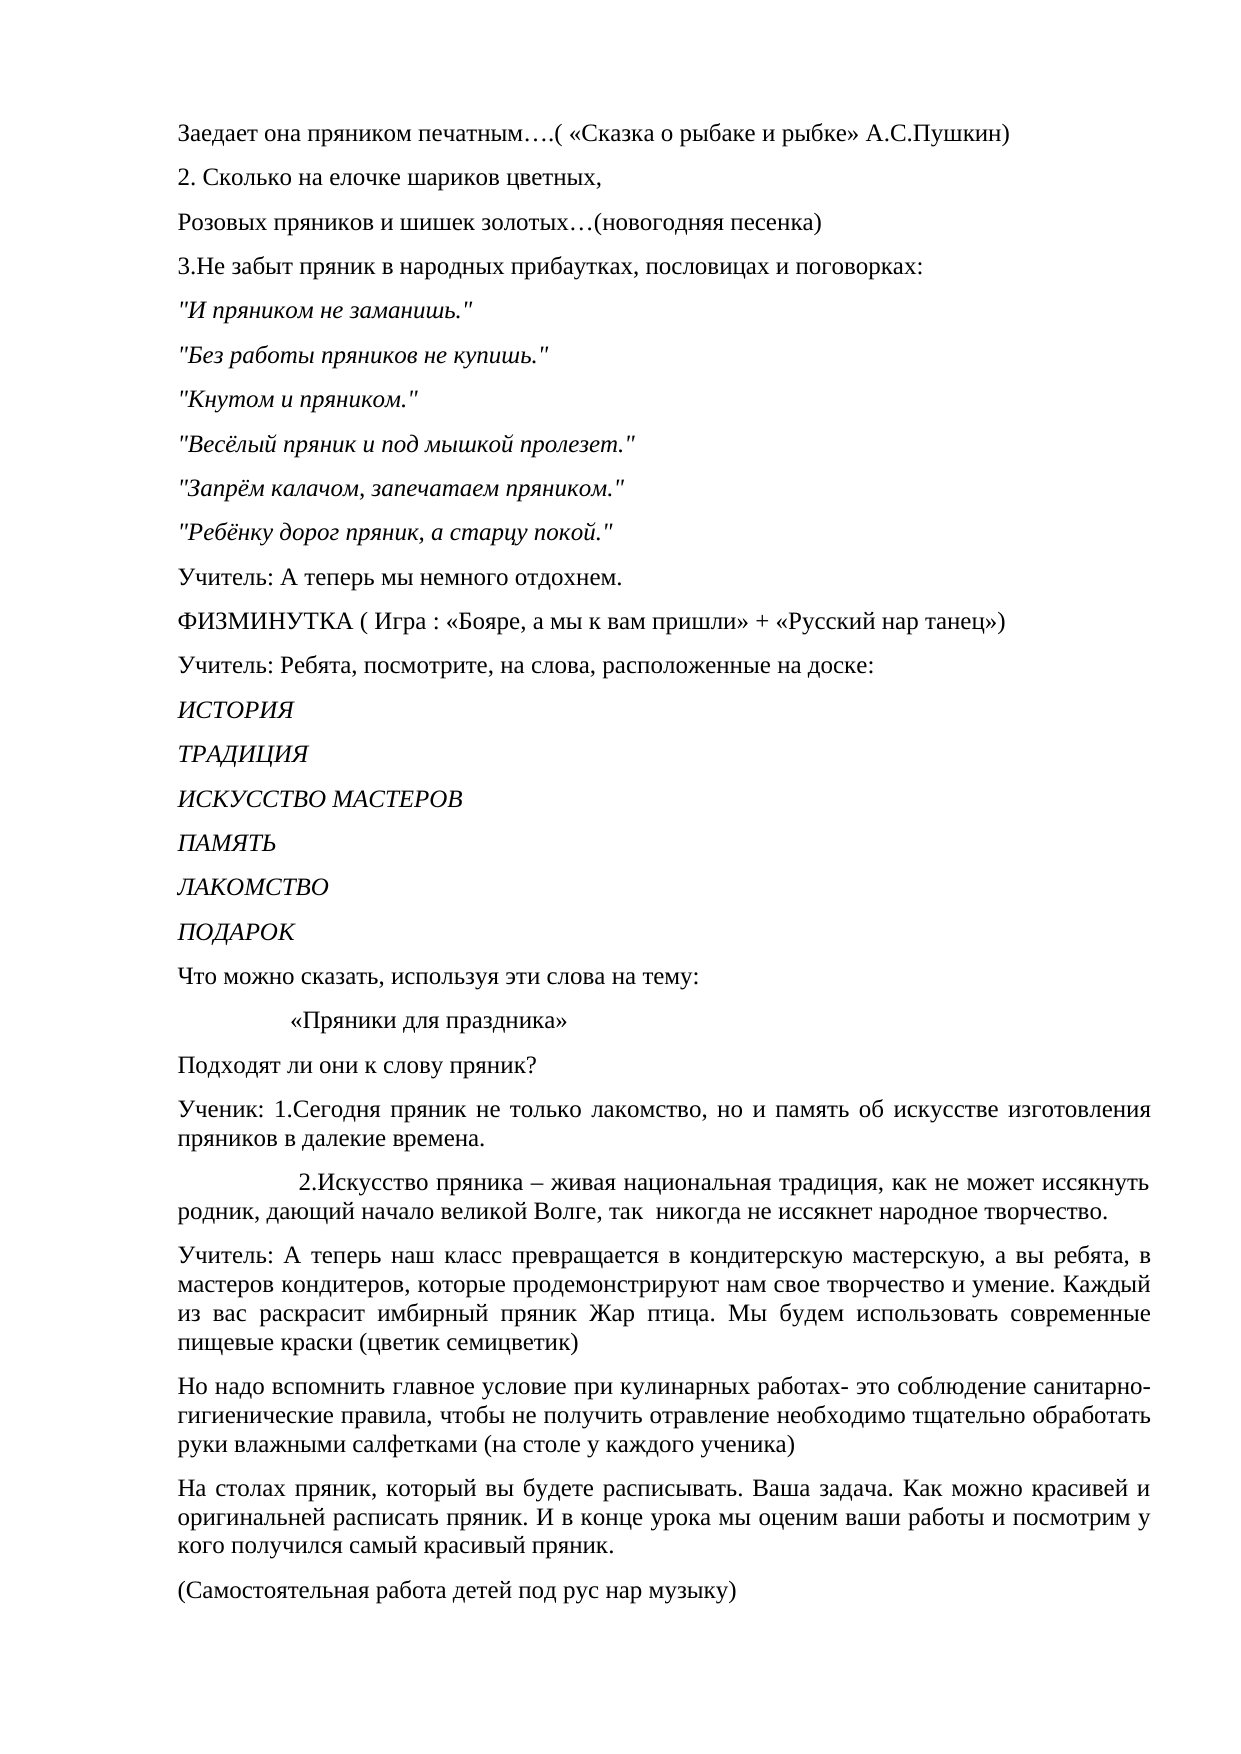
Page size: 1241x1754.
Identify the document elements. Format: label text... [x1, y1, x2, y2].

text Заедает она пряником печатным….( «Сказка о рыбаке и рыбке» А.С.Пушкин) [177, 118, 1152, 147]
text ТРАДИЦИЯ [177, 739, 1152, 768]
text ИСКУССТВО МАСТЕРОВ [177, 784, 1152, 812]
text ФИЗМИНУТКА ( Игра : «Бояре, а мы к вам пришли» + «Русский нар танец») [177, 606, 1152, 635]
text "Весёлый пряник и под мышкой пролезет." [177, 429, 1152, 457]
text Ученик: 1.Сегодня пряник не только лакомство, но и память об искусстве изготовления пряников в далекие времена. [177, 1094, 1152, 1152]
text "И пряником не заманишь." [177, 296, 1152, 324]
text Учитель: Ребята, посмотрите, на слова, расположенные на доске: [177, 651, 1152, 679]
text "Кнутом и пряником." [177, 384, 1152, 413]
text ПАМЯТЬ [177, 828, 1152, 857]
text ИСТОРИЯ [177, 695, 1152, 724]
text (Самостоятельная работа детей под рус нар музыку) [177, 1575, 1152, 1604]
text На столах пряник, который вы будете расписывать. Ваша задача. Как можно красивей и оригинальней расписать пряник. И в конце урока мы оценим ваши работы и посмотрим у кого получился самый красивый пряник. [177, 1473, 1152, 1559]
text "Без работы пряников не купишь." [177, 340, 1152, 369]
text 2. Сколько на елочке шариков цветных, [177, 162, 1152, 191]
text "Ребёнку дорог пряник, а старцу покой." [177, 517, 1152, 546]
text 2.Искусство пряника – живая национальная традиция, как не может иссякнуть родник, дающий начало великой Волге, так никогда не иссякнет народное творчество. [177, 1167, 1152, 1225]
text Учитель: А теперь мы немного отдохнем. [177, 562, 1152, 591]
text ПОДАРОК [177, 917, 1152, 946]
text «Пряники для праздника» [177, 1006, 1152, 1034]
text Подходят ли они к слову пряник? [177, 1050, 1152, 1079]
text Розовых пряников и шишек золотых…(новогодняя песенка) [177, 207, 1152, 236]
text 3.Не забыт пряник в народных прибаутках, пословицах и поговорках: [177, 251, 1152, 280]
text Учитель: А теперь наш класс превращается в кондитерскую мастерскую, а вы ребята, в мастеров кондитеров, которые продемонстрируют нам свое творчество и умение. Каждый из вас раскрасит имбирный пряник Жар птица. Мы будем использовать современные пищевые краски (цветик семицветик) [177, 1241, 1152, 1356]
text Но надо вспомнить главное условие при кулинарных работах- это соблюдение санитарно-гигиенические правила, чтобы не получить отравление необходимо тщательно обработать руки влажными салфетками (на столе у каждого ученика) [177, 1371, 1152, 1457]
text Что можно сказать, используя эти слова на тему: [177, 961, 1152, 990]
text "Запрём калачом, запечатаем пряником." [177, 473, 1152, 502]
text ЛАКОМСТВО [177, 872, 1152, 901]
